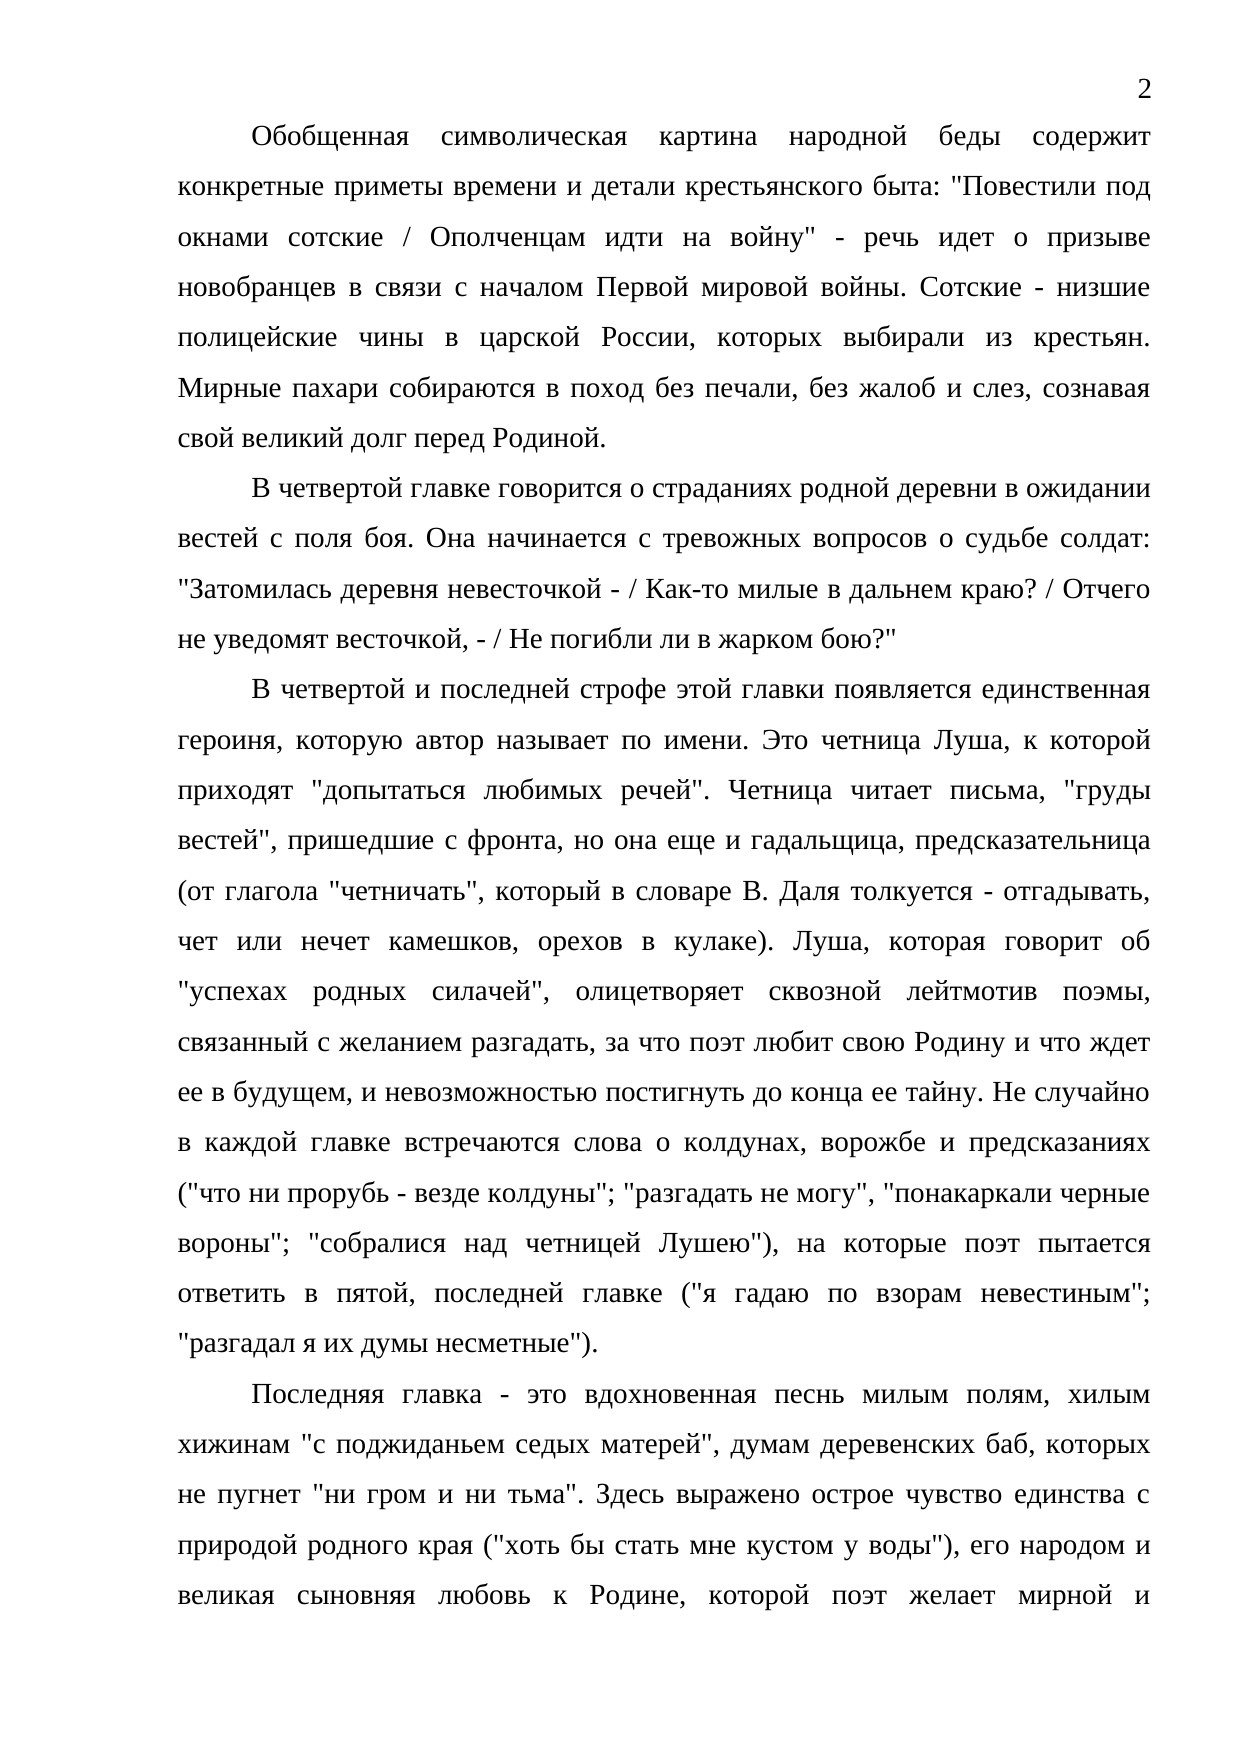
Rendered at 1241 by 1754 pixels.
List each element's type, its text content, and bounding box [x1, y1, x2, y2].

text Обобщенная символическая картина народной беды содержит конкретные приметы времени и детали крестьянского быта: "Повестили под окнами сотские / Ополченцам идти на войну" - речь идет о призыве новобранцев в связи с началом Первой мировой войны. Сотские - низшие полицейские чины в царской России, которых выбирали из крестьян. Мирные пахари собираются в поход без печали, без жалоб и слез, сознавая свой великий долг перед Родиной. [177, 118, 1152, 453]
text В четвертой главке говорится о страданиях родной деревни в ожидании вестей с поля боя. Она начинается с тревожных вопросов о судьбе солдат: "Затомилась деревня невесточкой - / Как-то милые в дальнем краю? / Отчего не уведомят весточкой, - / Не погибли ли в жарком бою?" [177, 470, 1152, 655]
text В четвертой и последней строфе этой главки появляется единственная героиня, которую автор называет по имени. Это четница Луша, к которой приходят "допытаться любимых речей". Четница читает письма, "груды вестей", пришедшие с фронта, но она еще и гадальщица, предсказательница (от глагола "четничать", который в словаре В. Даля толкуется - отгадывать, чет или нечет камешков, орехов в кулаке). Луша, которая говорит об "успехах родных силачей", олицетворяет сквозной лейтмотив поэмы, связанный с желанием разгадать, за что поэт любит свою Родину и что ждет ее в будущем, и невозможностью постигнуть до конца ее тайну. Не случайно в каждой главке встречаются слова о колдунах, ворожбе и предсказаниях ("что ни прорубь - везде колдуны"; "разгадать не могу", "понакаркали черные вороны"; "собралися над четницей Лушею"), на которые поэт пытается ответить в пятой, последней главке ("я гадаю по взорам невестиным"; "разгадал я их думы несметные"). [177, 672, 1152, 1359]
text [177, 1376, 1152, 1611]
